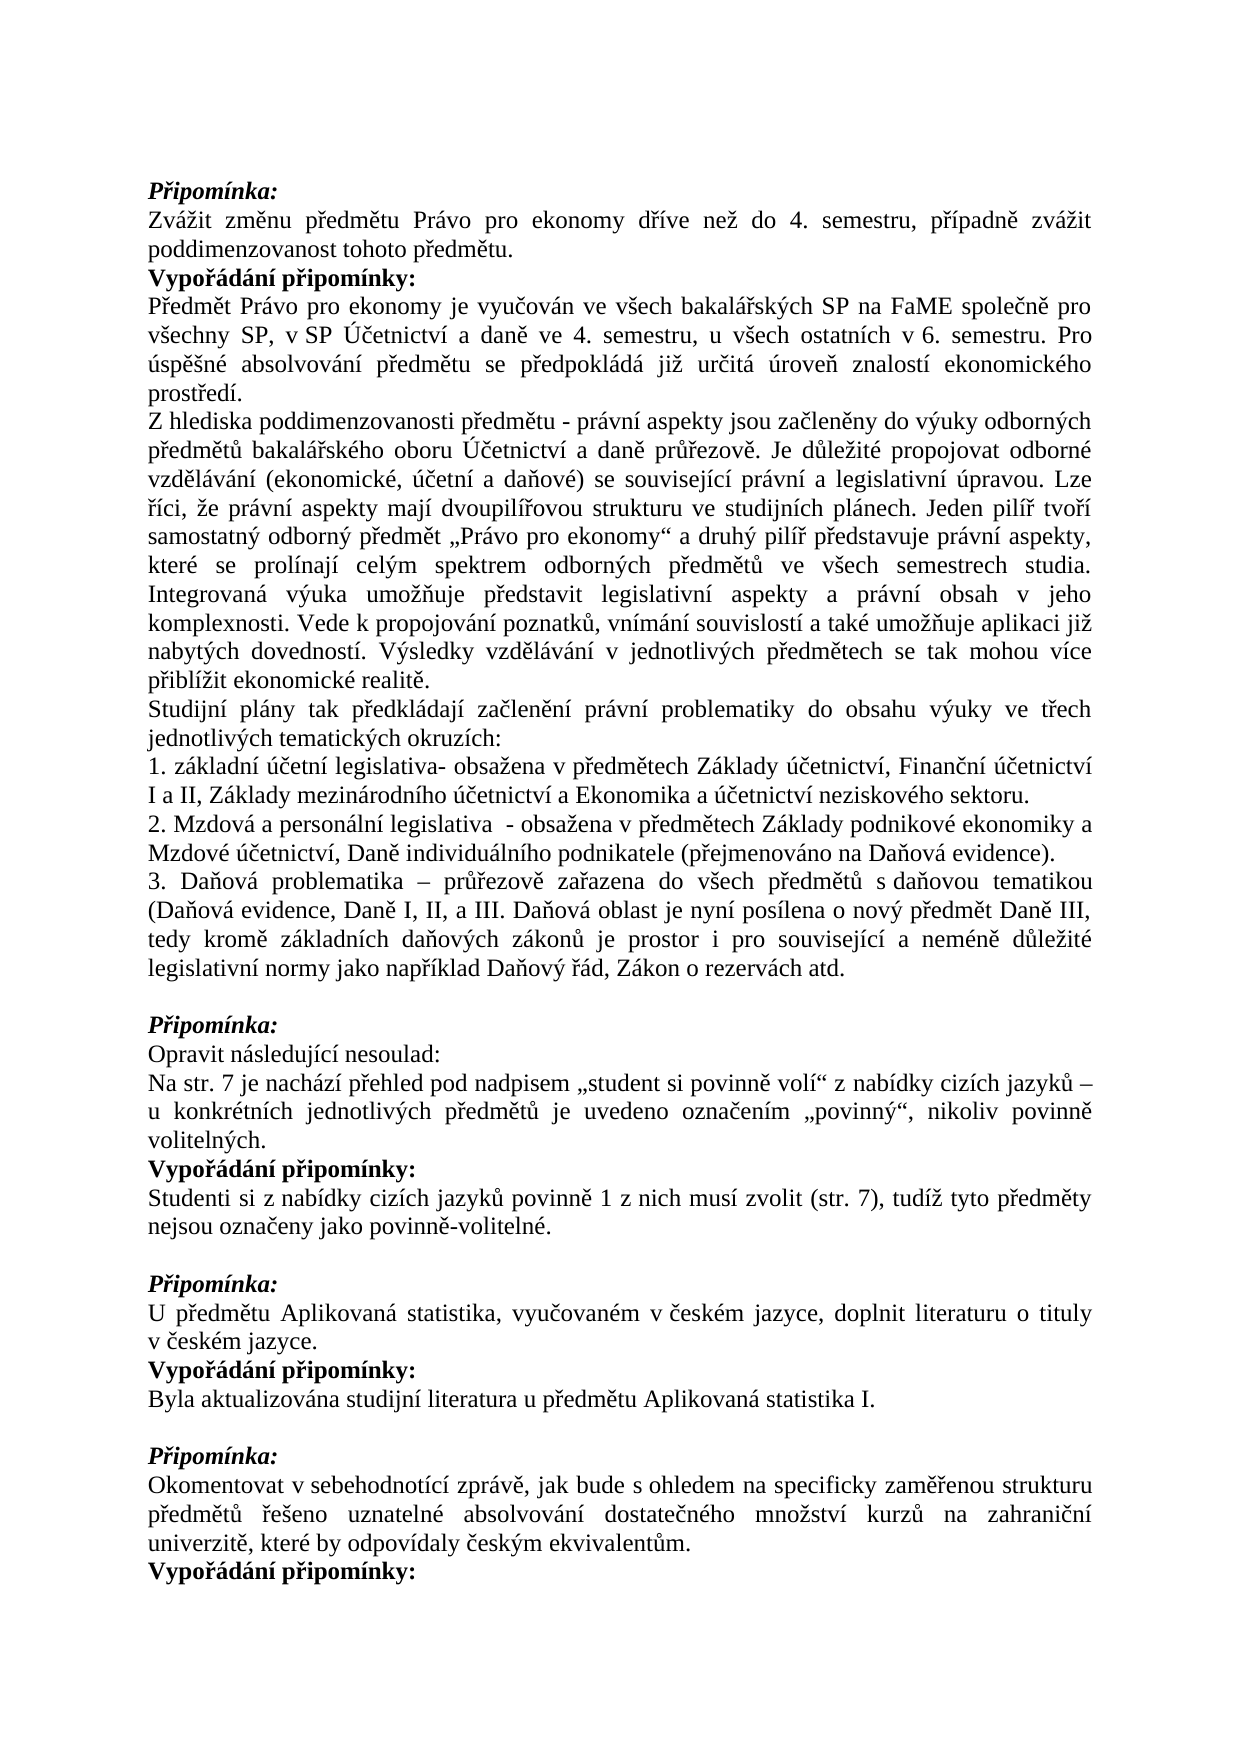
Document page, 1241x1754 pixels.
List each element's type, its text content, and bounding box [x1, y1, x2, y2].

text Studijní plány tak předkládají začlenění právní problematiky do obsahu výuky ve třech jednotlivých tematických okruzích: [148, 694, 1093, 751]
text Zvážit změnu předmětu Právo pro ekonomy dříve než do 4. semestru, případně zvážit poddimenzovanost tohoto předmětu. [148, 205, 1093, 263]
text 3. Daňová problematika – průřezově zařazena do všech předmětů s daňovou tematikou (Daňová evidence, Daně I, II, a III. Daňová oblast je nyní posílena o nový předmět Daně III, tedy kromě základních daňových zákonů je prostor i pro související a neméně důležité legislativní normy jako například Daňový řád, Zákon o rezervách atd. [148, 866, 1093, 981]
text Předmět Právo pro ekonomy je vyučován ve všech bakalářských SP na FaME společně pro všechny SP, v SP Účetnictví a daně ve 4. semestru, u všech ostatních v 6. semestru. Pro úspěšné absolvování předmětu se předpokládá již určitá úroveň znalostí ekonomického prostředí. [148, 291, 1093, 406]
text Připomínka: [148, 1269, 1093, 1298]
text 1. základní účetní legislativa- obsažena v předmětech Základy účetnictví, Finanční účetnictví I a II, Základy mezinárodního účetnictví a Ekonomika a účetnictví neziskového sektoru. [148, 751, 1093, 809]
text Byla aktualizována studijní literatura u předmětu Aplikovaná statistika I. [148, 1384, 1093, 1413]
text Studenti si z nabídky cizích jazyků povinně 1 z nich musí zvolit (str. 7), tudíž tyto předměty nejsou označeny jako povinně-volitelné. [148, 1183, 1093, 1240]
text U předmětu Aplikovaná statistika, vyučovaném v českém jazyce, doplnit literaturu o tituly v českém jazyce. [148, 1298, 1093, 1355]
text Vypořádání připomínky: [148, 1154, 1093, 1183]
text Okomentovat v sebehodnotící zprávě, jak bude s ohledem na specificky zaměřenou strukturu předmětů řešeno uznatelné absolvování dostatečného množství kurzů na zahraniční univerzitě, které by odpovídaly českým ekvivalentům. [148, 1470, 1093, 1556]
text Připomínka: [148, 1010, 1093, 1039]
text Opravit následující nesoulad: [148, 1039, 1093, 1068]
text Na str. 7 je nachází přehled pod nadpisem „student si povinně volí“ z nabídky cizích jazyků – u konkrétních jednotlivých předmětů je uvedeno označením „povinný“, nikoliv povinně volitelných. [148, 1068, 1093, 1154]
text Z hlediska poddimenzovanosti předmětu - právní aspekty jsou začleněny do výuky odborných předmětů bakalářského oboru Účetnictví a daně průřezově. Je důležité propojovat odborné vzdělávání (ekonomické, účetní a daňové) se související právní a legislativní úpravou. Lze říci, že právní aspekty mají dvoupilířovou strukturu ve studijních plánech. Jeden pilíř tvoří samostatný odborný předmět „Právo pro ekonomy“ a druhý pilíř představuje právní aspekty, které se prolínají celým spektrem odborných předmětů ve všech semestrech studia. Integrovaná výuka umožňuje představit legislativní aspekty a právní obsah v jeho komplexnosti. Vede k propojování poznatků, vnímání souvislostí a také umožňuje aplikaci již nabytých dovedností. Výsledky vzdělávání v jednotlivých předmětech se tak mohou více přiblížit ekonomické realitě. [148, 406, 1093, 694]
text 2. Mzdová a personální legislativa - obsažena v předmětech Základy podnikové ekonomiky a Mzdové účetnictví, Daně individuálního podnikatele (přejmenováno na Daňová evidence). [148, 809, 1093, 866]
text Připomínka: [148, 176, 1093, 205]
text Vypořádání připomínky: [148, 1556, 1093, 1585]
text Připomínka: [148, 1441, 1093, 1470]
text Vypořádání připomínky: [148, 1355, 1093, 1384]
text Vypořádání připomínky: [148, 263, 1093, 291]
